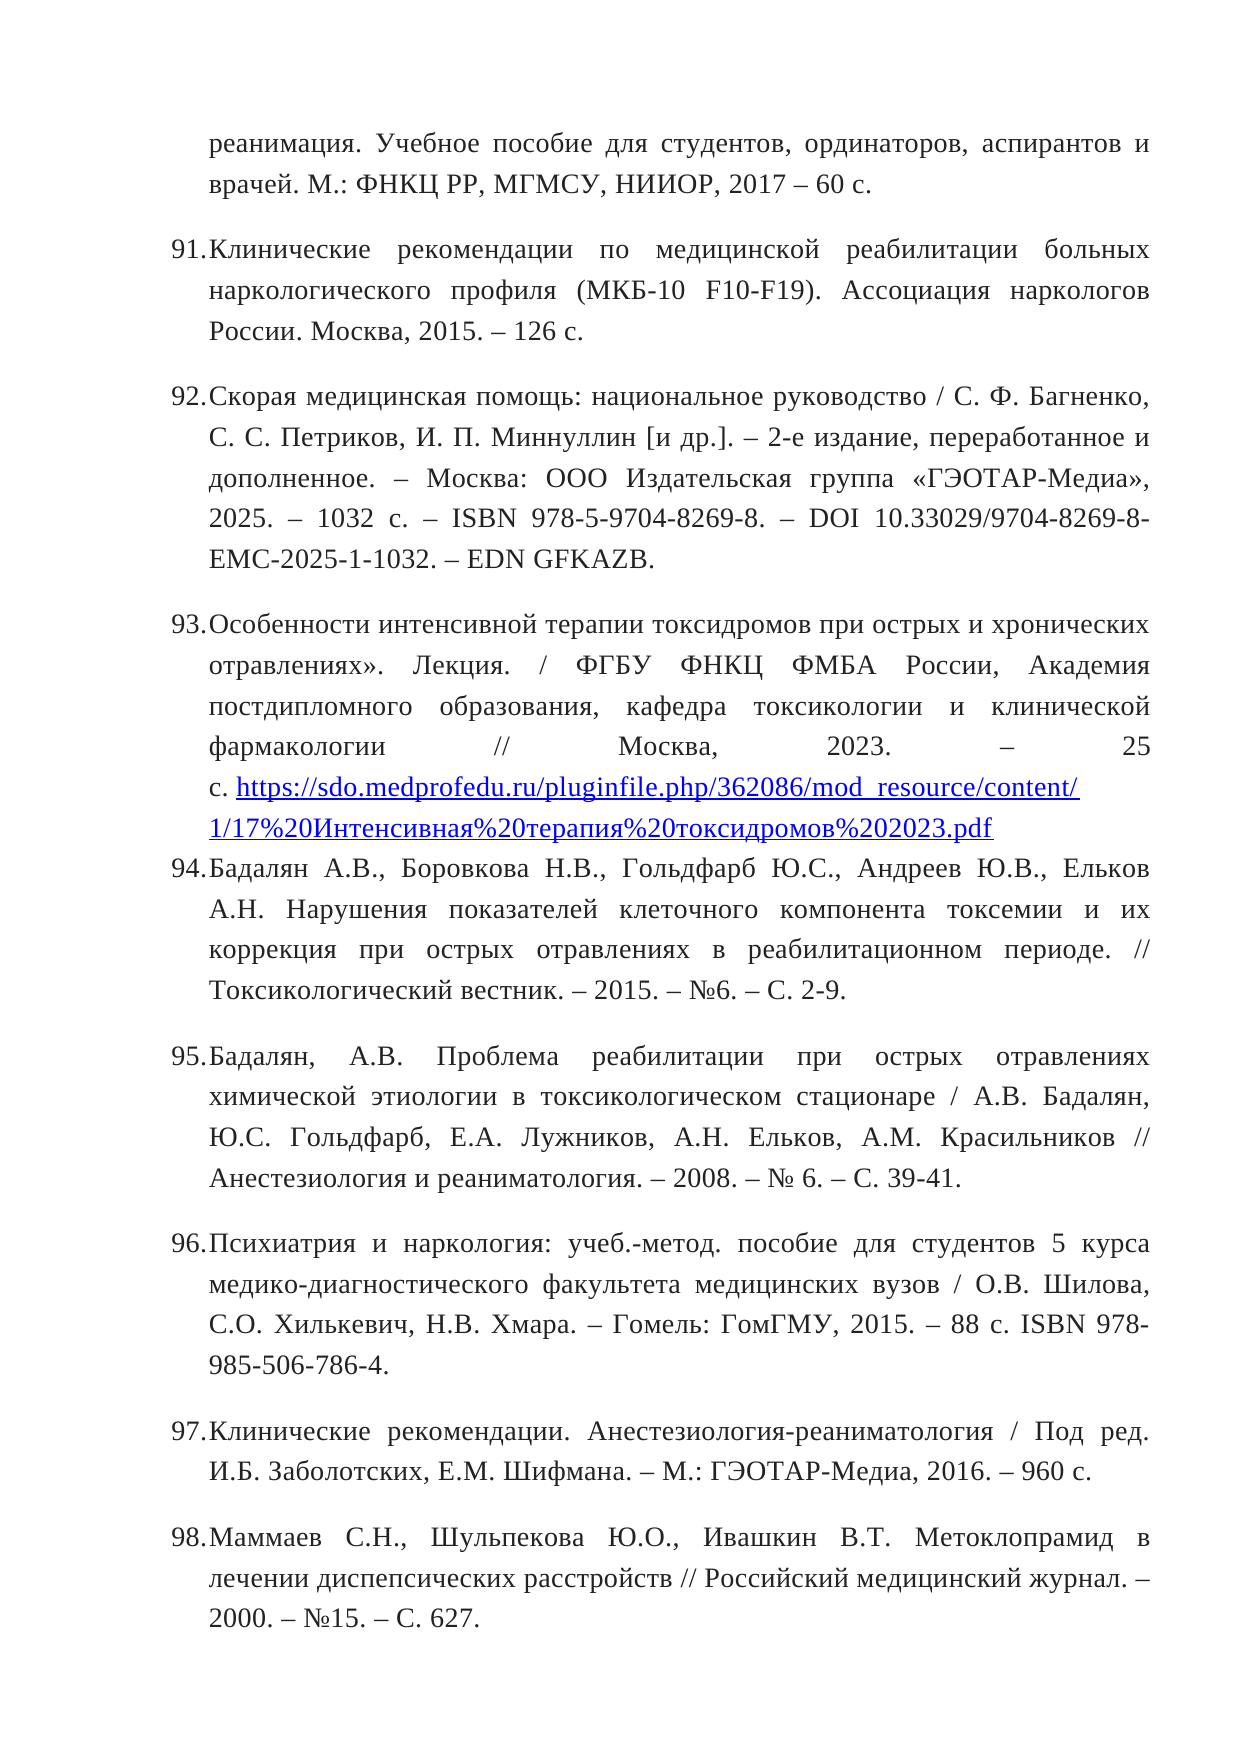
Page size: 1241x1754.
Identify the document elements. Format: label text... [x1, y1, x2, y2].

list Бадалян, А.В. Проблема реабилитации при острых отравлениях химической этиологии в токсикологическом стационаре / А.В. Бадалян, Ю.С. Гольдфарб, Е.А. Лужников, А.Н. Ельков, А.М. Красильников // Анестезиология и реаниматология. – 2008. – № 6. – С. 39-41. [171, 1031, 1152, 1193]
list Особенности интенсивной терапии токсидромов при острых и хронических отравлениях». Лекция. / ФГБУ ФНКЦ ФМБА России, Академия постдипломного образования, кафедра токсикологии и клинической фармакологии // Москва, 2023. – 25 с. https://sdo.medprofedu.ru/pluginfile.php/362086/mod_resource/content/1/17%20Интенсивная%20терапия%20токсидромов%202023.pdf [171, 599, 1152, 843]
list Психиатрия и наркология: учеб.-метод. пособие для студентов 5 курса медико-диагностического факультета медицинских вузов / О.В. Шилова, С.О. Хилькевич, Н.В. Хмара. – Гомель: ГомГМУ, 2015. – 88 с. ISBN 978-985-506-786-4. [171, 1218, 1152, 1381]
list Клинические рекомендации по медицинской реабилитации больных наркологического профиля (МКБ-10 F10-F19). Ассоциация наркологов России. Москва, 2015. – 126 с. [171, 224, 1152, 346]
list Клинические рекомендации. Анестезиология-реаниматология / Под ред. И.Б. Заболотских, Е.М. Шифмана. – М.: ГЭОТАР-Медиа, 2016. – 960 с. [171, 1406, 1152, 1487]
list Бадалян А.В., Боровкова Н.В., Гольдфарб Ю.С., Андреев Ю.В., Ельков А.Н. Нарушения показателей клеточного компонента токсемии и их коррекция при острых отравлениях в реабилитационном периоде. // Токсикологический вестник. – 2015. – №6. – С. 2-9. [171, 843, 1152, 1006]
list Скорая медицинская помощь: национальное руководство / С. Ф. Багненко, С. С. Петриков, И. П. Миннуллин [и др.]. – 2-е издание, переработанное и дополненное. – Москва: ООО Издательская группа «ГЭОТАР-Медиа», 2025. – 1032 с. – ISBN 978-5-9704-8269-8. – DOI 10.33029/9704-8269-8-EMC-2025-1-1032. – EDN GFKAZB. [171, 371, 1152, 574]
list Маммаев С.Н., Шульпекова Ю.О., Ивашкин В.Т. Метоклопрамид в лечении диспепсических расстройств // Российский медицинский журнал. – 2000. – №15. – С. 627. [171, 1512, 1152, 1634]
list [171, 118, 1152, 199]
